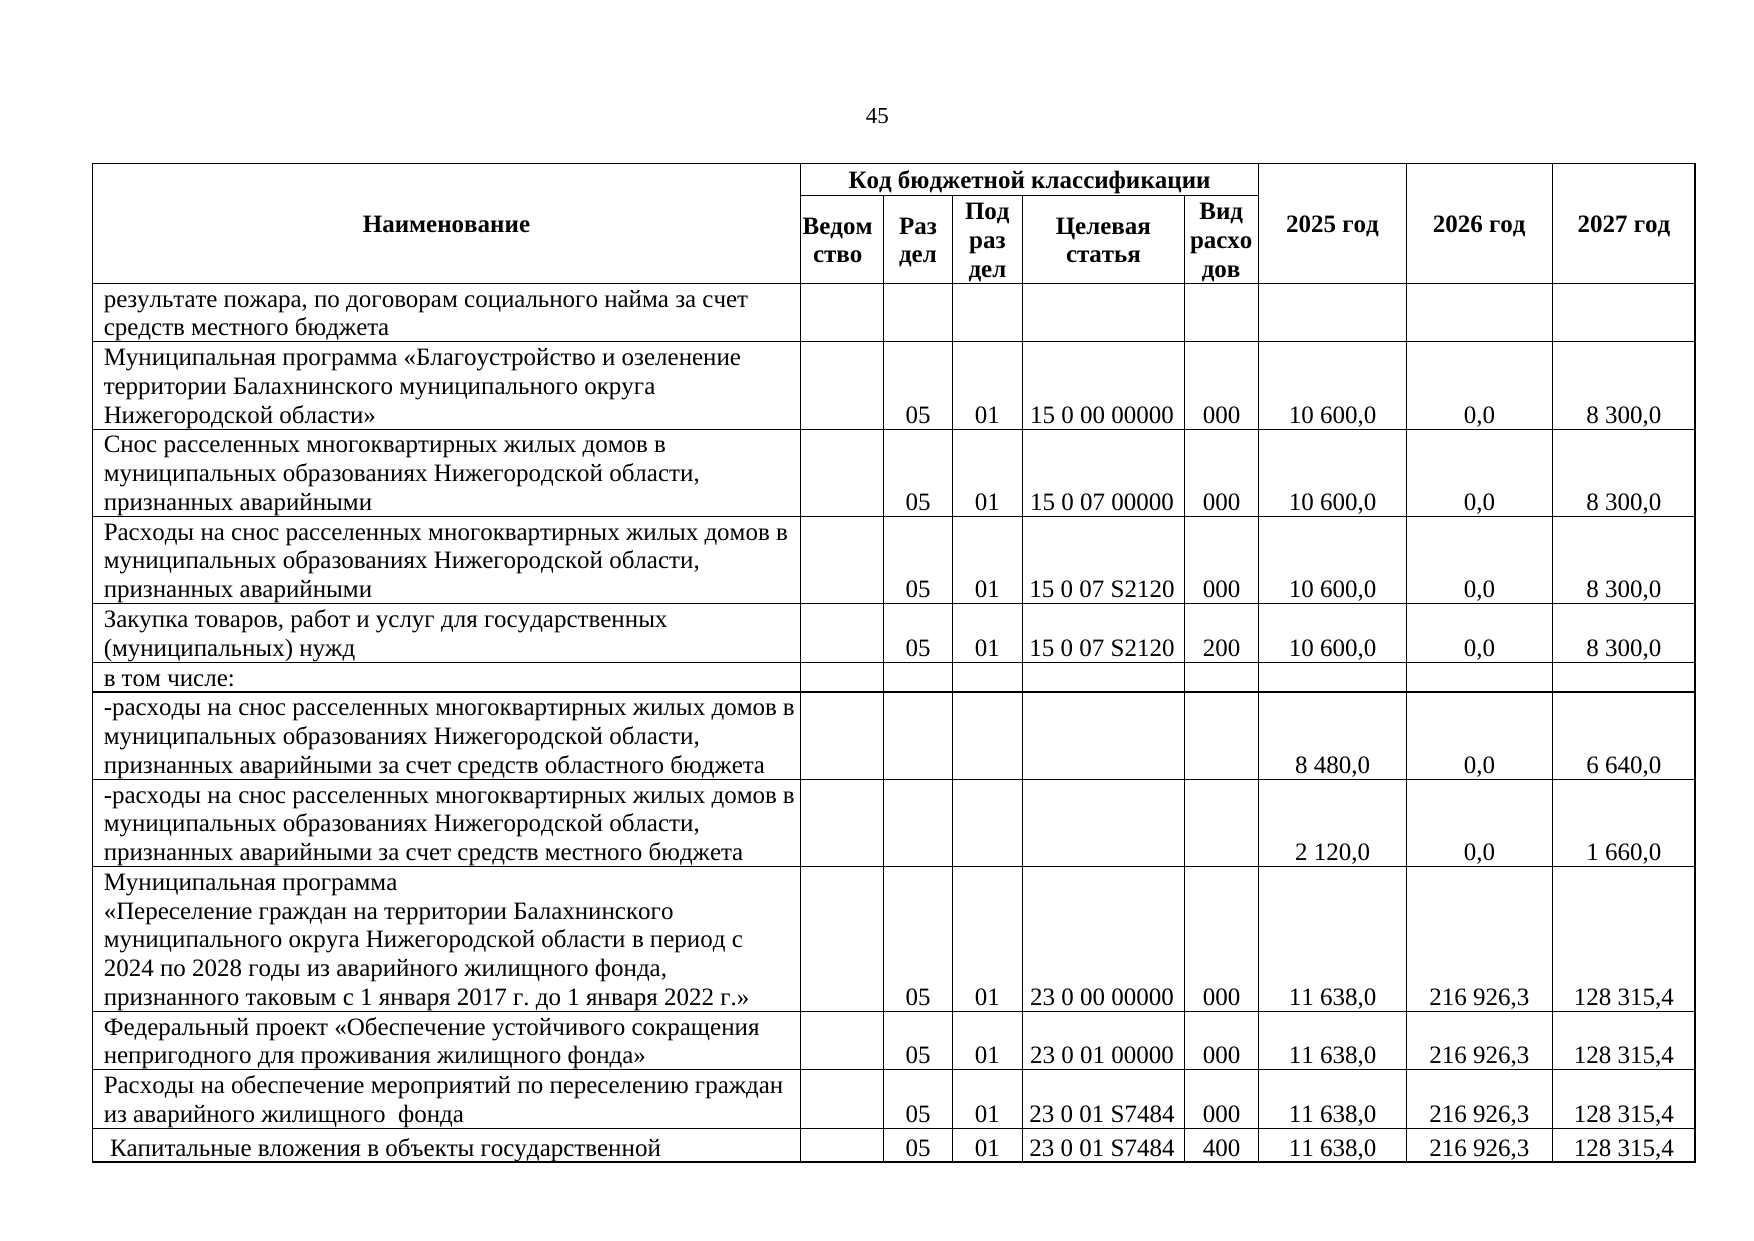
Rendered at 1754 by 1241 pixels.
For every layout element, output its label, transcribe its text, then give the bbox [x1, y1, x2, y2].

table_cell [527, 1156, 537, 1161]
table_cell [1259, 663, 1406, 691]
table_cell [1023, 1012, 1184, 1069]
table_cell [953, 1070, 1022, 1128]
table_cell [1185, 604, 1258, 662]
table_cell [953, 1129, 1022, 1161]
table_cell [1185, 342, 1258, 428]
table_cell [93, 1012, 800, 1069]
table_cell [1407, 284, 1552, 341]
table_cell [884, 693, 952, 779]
table_cell Вид расхо дов [1185, 196, 1258, 283]
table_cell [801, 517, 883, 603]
table_header Код бюджетной классификации [801, 164, 1258, 195]
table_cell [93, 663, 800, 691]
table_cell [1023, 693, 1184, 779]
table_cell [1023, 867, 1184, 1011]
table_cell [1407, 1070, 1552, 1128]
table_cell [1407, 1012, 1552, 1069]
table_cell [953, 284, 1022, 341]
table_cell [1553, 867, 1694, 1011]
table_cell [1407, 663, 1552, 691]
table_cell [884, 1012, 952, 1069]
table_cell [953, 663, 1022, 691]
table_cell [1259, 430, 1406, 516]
table_header 2027 год [1553, 164, 1694, 283]
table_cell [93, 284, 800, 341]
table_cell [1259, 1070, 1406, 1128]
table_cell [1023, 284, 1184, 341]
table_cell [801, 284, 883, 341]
table_cell Под раз дел [953, 196, 1022, 283]
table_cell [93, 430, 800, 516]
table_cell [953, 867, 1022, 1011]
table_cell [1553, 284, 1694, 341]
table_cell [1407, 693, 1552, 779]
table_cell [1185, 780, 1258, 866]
table_cell Целевая статья [1023, 196, 1184, 283]
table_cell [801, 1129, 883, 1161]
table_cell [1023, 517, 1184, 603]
table_header 2025 год [1259, 164, 1406, 283]
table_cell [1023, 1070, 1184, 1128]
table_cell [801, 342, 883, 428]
table_cell Ведом ство [801, 196, 883, 283]
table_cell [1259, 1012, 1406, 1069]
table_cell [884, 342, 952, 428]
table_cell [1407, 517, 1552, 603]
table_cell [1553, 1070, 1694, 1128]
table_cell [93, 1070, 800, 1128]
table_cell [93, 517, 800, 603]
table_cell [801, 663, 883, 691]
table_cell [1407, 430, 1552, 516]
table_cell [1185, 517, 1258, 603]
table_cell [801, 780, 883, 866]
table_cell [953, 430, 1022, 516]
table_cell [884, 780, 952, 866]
table_cell Раз дел [884, 196, 952, 283]
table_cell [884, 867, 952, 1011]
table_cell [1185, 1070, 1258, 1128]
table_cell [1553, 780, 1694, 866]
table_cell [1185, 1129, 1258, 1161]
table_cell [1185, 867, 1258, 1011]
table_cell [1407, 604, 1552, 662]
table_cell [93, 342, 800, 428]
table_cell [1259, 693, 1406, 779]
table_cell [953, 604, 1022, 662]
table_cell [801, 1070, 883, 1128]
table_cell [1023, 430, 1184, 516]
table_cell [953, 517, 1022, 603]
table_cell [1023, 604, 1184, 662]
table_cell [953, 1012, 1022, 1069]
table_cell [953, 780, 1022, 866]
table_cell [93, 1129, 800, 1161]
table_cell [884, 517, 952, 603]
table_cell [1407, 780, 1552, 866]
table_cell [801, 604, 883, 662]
table_header Наименование [93, 164, 800, 283]
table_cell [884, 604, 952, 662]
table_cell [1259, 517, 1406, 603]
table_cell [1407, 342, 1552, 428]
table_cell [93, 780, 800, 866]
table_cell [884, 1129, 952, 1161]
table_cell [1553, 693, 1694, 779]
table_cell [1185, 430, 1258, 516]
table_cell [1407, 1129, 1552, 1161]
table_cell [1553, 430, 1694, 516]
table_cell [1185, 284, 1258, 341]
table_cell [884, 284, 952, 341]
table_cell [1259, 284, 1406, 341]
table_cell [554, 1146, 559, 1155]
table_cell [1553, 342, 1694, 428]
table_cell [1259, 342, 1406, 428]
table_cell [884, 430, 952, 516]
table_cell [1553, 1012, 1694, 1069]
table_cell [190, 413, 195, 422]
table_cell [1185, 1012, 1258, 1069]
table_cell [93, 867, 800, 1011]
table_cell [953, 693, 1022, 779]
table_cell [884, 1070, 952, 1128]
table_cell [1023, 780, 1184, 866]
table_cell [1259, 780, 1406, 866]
table_header 2026 год [1407, 164, 1552, 283]
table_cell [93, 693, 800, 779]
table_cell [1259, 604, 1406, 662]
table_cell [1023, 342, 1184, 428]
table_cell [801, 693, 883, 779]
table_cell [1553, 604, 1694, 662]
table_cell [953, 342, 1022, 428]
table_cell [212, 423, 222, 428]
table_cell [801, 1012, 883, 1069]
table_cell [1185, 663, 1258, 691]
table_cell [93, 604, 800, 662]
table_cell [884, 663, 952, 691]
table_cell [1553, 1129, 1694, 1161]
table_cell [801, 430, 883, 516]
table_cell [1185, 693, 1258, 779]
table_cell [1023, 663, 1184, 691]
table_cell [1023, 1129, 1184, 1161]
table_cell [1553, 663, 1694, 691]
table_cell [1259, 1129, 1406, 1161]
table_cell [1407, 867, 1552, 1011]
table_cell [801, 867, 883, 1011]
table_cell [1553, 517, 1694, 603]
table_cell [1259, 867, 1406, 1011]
